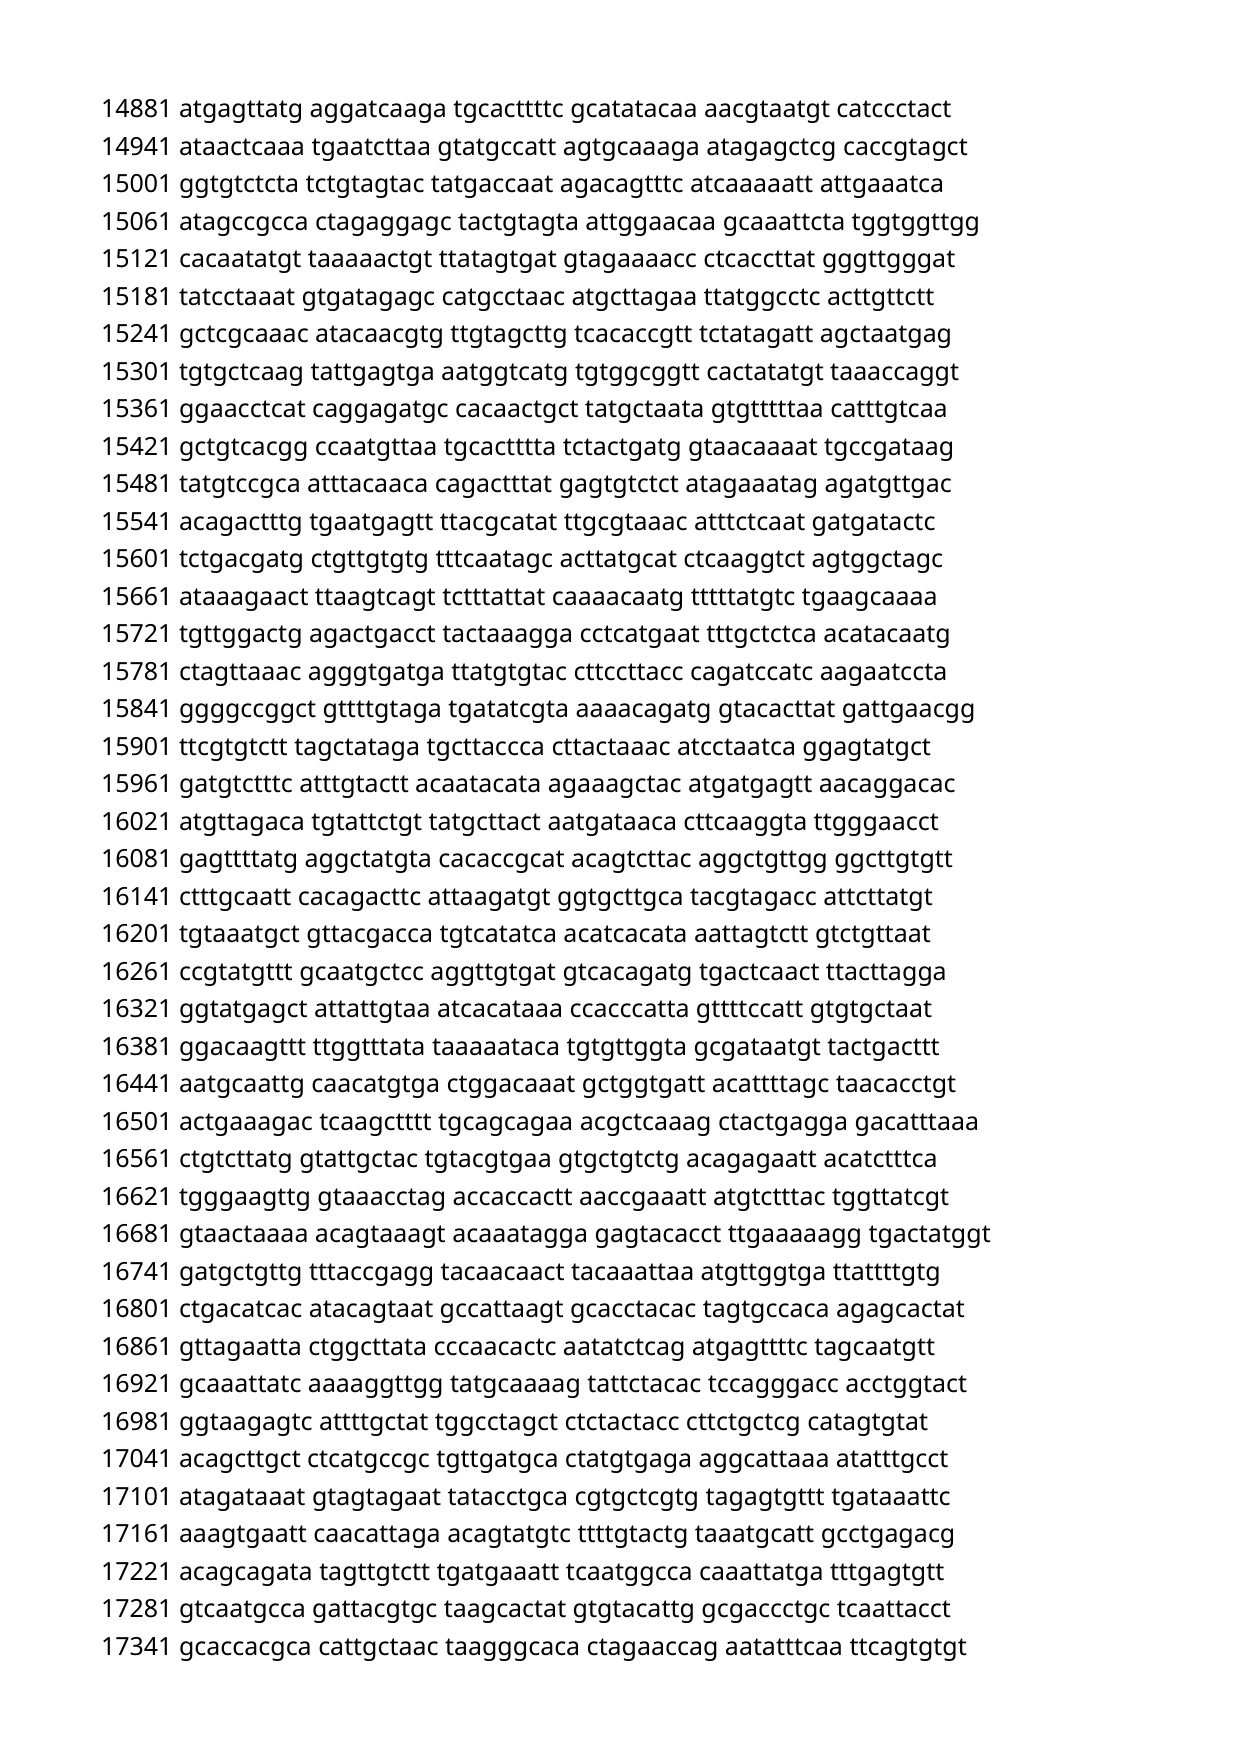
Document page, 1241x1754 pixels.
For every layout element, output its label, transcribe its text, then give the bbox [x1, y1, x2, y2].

text 14881 atgagttatg aggatcaaga tgcacttttc gcatatacaa aacgtaatgt catccctact [75, 89, 1165, 127]
text 15061 atagccgcca ctagaggagc tactgtagta attggaacaa gcaaattcta tggtggttgg [75, 202, 1165, 239]
text 16561 ctgtcttatg gtattgctac tgtacgtgaa gtgctgtctg acagagaatt acatctttca [75, 1139, 1165, 1177]
text 17341 gcaccacgca cattgctaac taagggcaca ctagaaccag aatatttcaa ttcagtgtgt [75, 1627, 1165, 1664]
text 14941 ataactcaaa tgaatcttaa gtatgccatt agtgcaaaga atagagctcg caccgtagct [75, 127, 1165, 164]
text 16141 ctttgcaatt cacagacttc attaagatgt ggtgcttgca tacgtagacc attcttatgt [75, 877, 1165, 914]
text 15241 gctcgcaaac atacaacgtg ttgtagcttg tcacaccgtt tctatagatt agctaatgag [75, 314, 1165, 352]
text 16681 gtaactaaaa acagtaaagt acaaatagga gagtacacct ttgaaaaagg tgactatggt [75, 1214, 1165, 1252]
text 15901 ttcgtgtctt tagctataga tgcttaccca cttactaaac atcctaatca ggagtatgct [75, 727, 1165, 764]
text 15661 ataaagaact ttaagtcagt tctttattat caaaacaatg tttttatgtc tgaagcaaaa [75, 577, 1165, 614]
text 16921 gcaaattatc aaaaggttgg tatgcaaaag tattctacac tccagggacc acctggtact [75, 1364, 1165, 1402]
text 15121 cacaatatgt taaaaactgt ttatagtgat gtagaaaacc ctcaccttat gggttgggat [75, 239, 1165, 277]
text 16981 ggtaagagtc attttgctat tggcctagct ctctactacc cttctgctcg catagtgtat [75, 1402, 1165, 1439]
text 15481 tatgtccgca atttacaaca cagactttat gagtgtctct atagaaatag agatgttgac [75, 464, 1165, 502]
text 15961 gatgtctttc atttgtactt acaatacata agaaagctac atgatgagtt aacaggacac [75, 764, 1165, 802]
text 17101 atagataaat gtagtagaat tatacctgca cgtgctcgtg tagagtgttt tgataaattc [75, 1477, 1165, 1514]
text 16741 gatgctgttg tttaccgagg tacaacaact tacaaattaa atgttggtga ttattttgtg [75, 1252, 1165, 1289]
text 16201 tgtaaatgct gttacgacca tgtcatatca acatcacata aattagtctt gtctgttaat [75, 914, 1165, 952]
text 16861 gttagaatta ctggcttata cccaacactc aatatctcag atgagttttc tagcaatgtt [75, 1327, 1165, 1364]
text 15601 tctgacgatg ctgttgtgtg tttcaatagc acttatgcat ctcaaggtct agtggctagc [75, 539, 1165, 577]
text 17221 acagcagata tagttgtctt tgatgaaatt tcaatggcca caaattatga tttgagtgtt [75, 1552, 1165, 1589]
text 16021 atgttagaca tgtattctgt tatgcttact aatgataaca cttcaaggta ttgggaacct [75, 802, 1165, 839]
text 15841 ggggccggct gttttgtaga tgatatcgta aaaacagatg gtacacttat gattgaacgg [75, 689, 1165, 727]
text 17041 acagcttgct ctcatgccgc tgttgatgca ctatgtgaga aggcattaaa atatttgcct [75, 1439, 1165, 1477]
text 15181 tatcctaaat gtgatagagc catgcctaac atgcttagaa ttatggcctc acttgttctt [75, 277, 1165, 314]
text 15721 tgttggactg agactgacct tactaaagga cctcatgaat tttgctctca acatacaatg [75, 614, 1165, 652]
text 15361 ggaacctcat caggagatgc cacaactgct tatgctaata gtgtttttaa catttgtcaa [75, 389, 1165, 427]
text 16441 aatgcaattg caacatgtga ctggacaaat gctggtgatt acattttagc taacacctgt [75, 1064, 1165, 1102]
text 16261 ccgtatgttt gcaatgctcc aggttgtgat gtcacagatg tgactcaact ttacttagga [75, 952, 1165, 989]
text 17161 aaagtgaatt caacattaga acagtatgtc ttttgtactg taaatgcatt gcctgagacg [75, 1514, 1165, 1552]
text 16381 ggacaagttt ttggtttata taaaaataca tgtgttggta gcgataatgt tactgacttt [75, 1027, 1165, 1064]
text 15781 ctagttaaac agggtgatga ttatgtgtac cttccttacc cagatccatc aagaatccta [75, 652, 1165, 689]
text 15541 acagactttg tgaatgagtt ttacgcatat ttgcgtaaac atttctcaat gatgatactc [75, 502, 1165, 539]
text 17281 gtcaatgcca gattacgtgc taagcactat gtgtacattg gcgaccctgc tcaattacct [75, 1589, 1165, 1627]
text 15421 gctgtcacgg ccaatgttaa tgcactttta tctactgatg gtaacaaaat tgccgataag [75, 427, 1165, 464]
text 16621 tgggaagttg gtaaacctag accaccactt aaccgaaatt atgtctttac tggttatcgt [75, 1177, 1165, 1214]
text 16501 actgaaagac tcaagctttt tgcagcagaa acgctcaaag ctactgagga gacatttaaa [75, 1102, 1165, 1139]
text 16081 gagttttatg aggctatgta cacaccgcat acagtcttac aggctgttgg ggcttgtgtt [75, 839, 1165, 877]
text 15001 ggtgtctcta tctgtagtac tatgaccaat agacagtttc atcaaaaatt attgaaatca [75, 164, 1165, 202]
text 16801 ctgacatcac atacagtaat gccattaagt gcacctacac tagtgccaca agagcactat [75, 1289, 1165, 1327]
text 15301 tgtgctcaag tattgagtga aatggtcatg tgtggcggtt cactatatgt taaaccaggt [75, 352, 1165, 389]
text 16321 ggtatgagct attattgtaa atcacataaa ccacccatta gttttccatt gtgtgctaat [75, 989, 1165, 1027]
